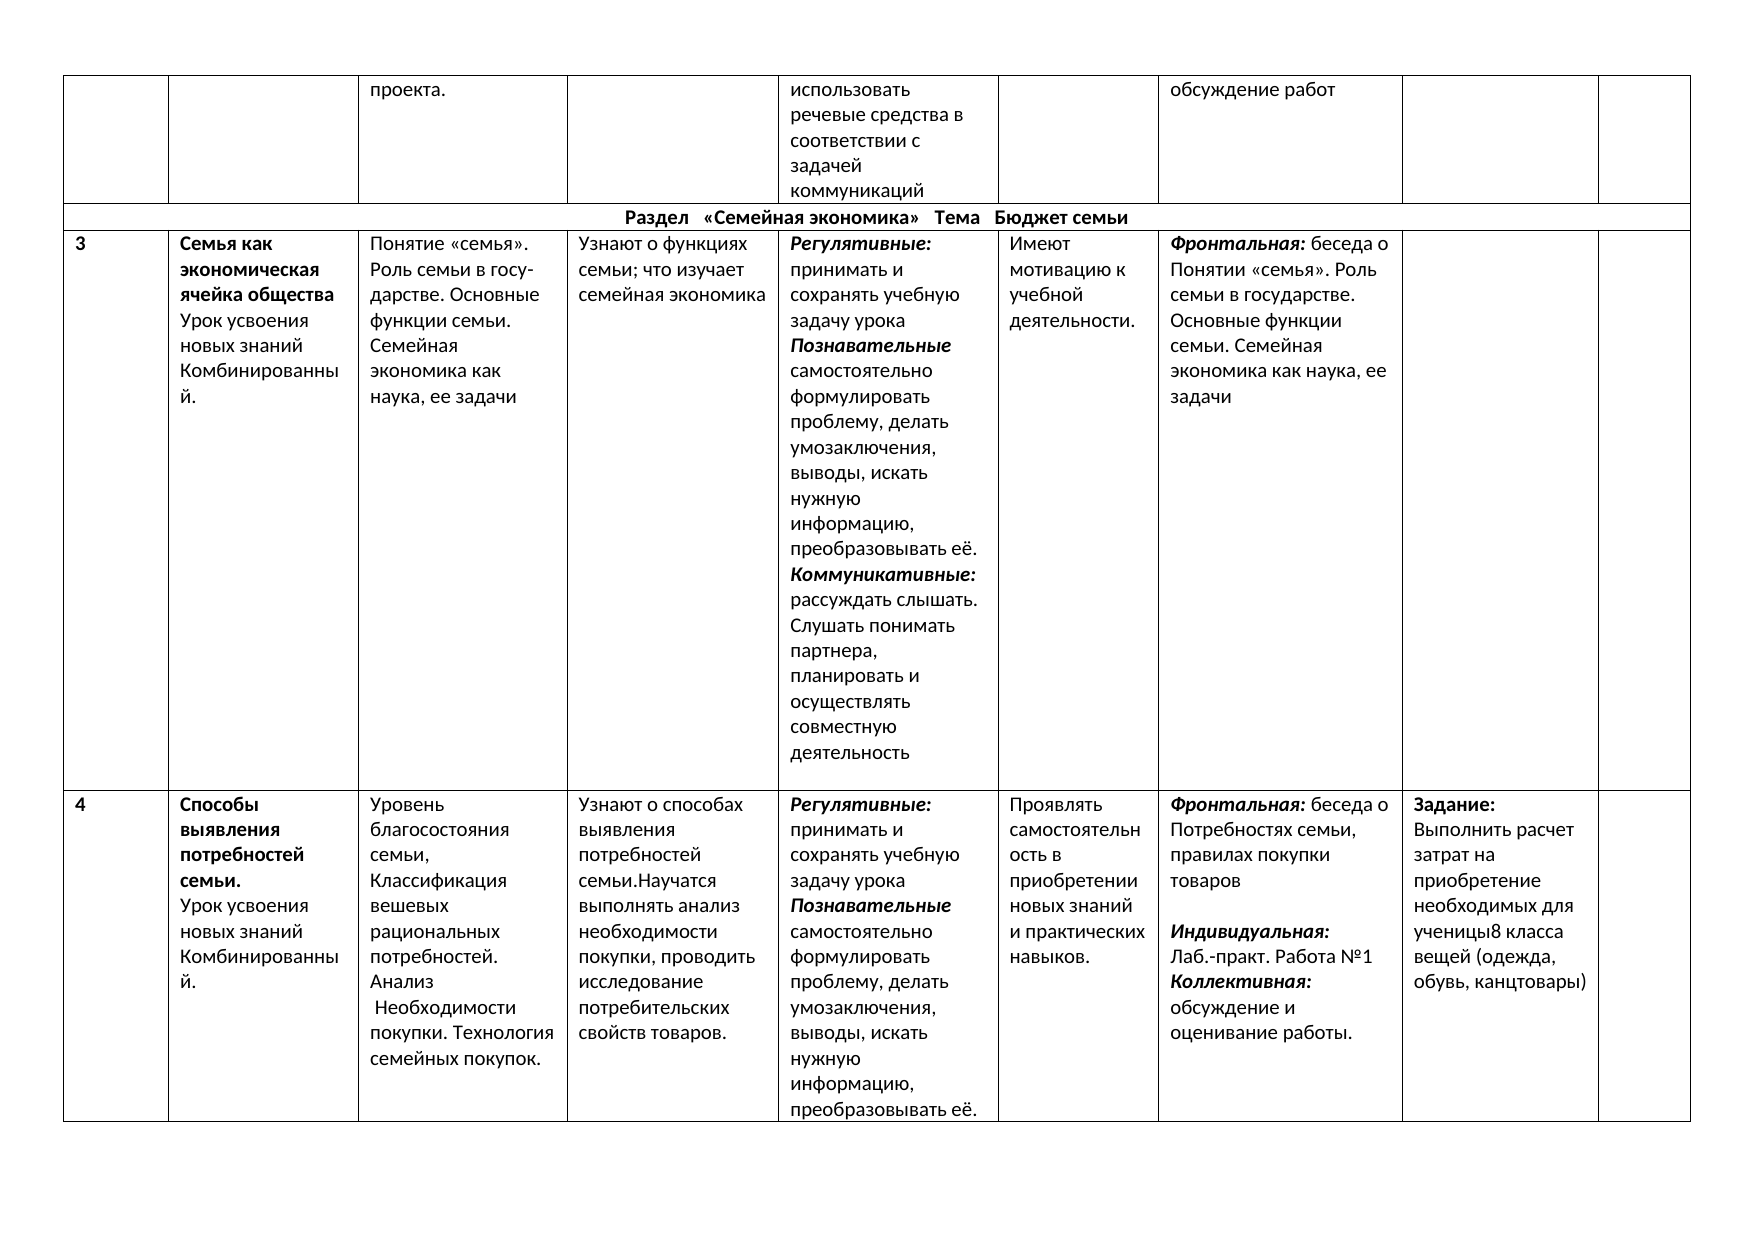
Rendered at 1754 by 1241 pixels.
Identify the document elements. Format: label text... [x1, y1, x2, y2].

table_cell Фронтальная: беседа о Понятии «семья». Роль семьи в государстве. Основные функции семьи. Семейная экономика как наука, ее задачи [1159, 231, 1402, 790]
table_cell Раздел «Семейная экономика» Тема Бюджет семьи [64, 204, 1690, 229]
table_cell 4 [64, 791, 168, 1121]
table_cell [999, 791, 1158, 1121]
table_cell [1159, 76, 1402, 203]
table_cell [1403, 76, 1598, 203]
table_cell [1159, 791, 1402, 1121]
table_cell 3 [64, 231, 168, 790]
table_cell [169, 76, 358, 203]
table_cell [1599, 76, 1690, 203]
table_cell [359, 76, 567, 203]
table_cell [568, 76, 778, 203]
table_cell Понятие «семья». Роль семьи в государстве. Основные функции семьи. Семейная экономика как наука, ее задачи [359, 231, 567, 790]
table_cell [1599, 231, 1690, 790]
table_cell [1403, 231, 1598, 790]
table_cell Семья как экономическая ячейка общества Урок усвоения новых знаний Комбинированный. [169, 231, 358, 790]
table_cell Узнают о функциях семьи; что изучает семейная экономика [568, 231, 778, 790]
table_cell [1599, 791, 1690, 1121]
table_cell 2 [64, 76, 168, 203]
table_cell Имеют мотивацию к учебной деятельности. [999, 231, 1158, 790]
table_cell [359, 791, 567, 1121]
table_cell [568, 791, 778, 1121]
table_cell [779, 791, 998, 1121]
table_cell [169, 791, 358, 1121]
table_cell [779, 76, 998, 203]
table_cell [1403, 791, 1598, 1121]
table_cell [999, 76, 1158, 203]
